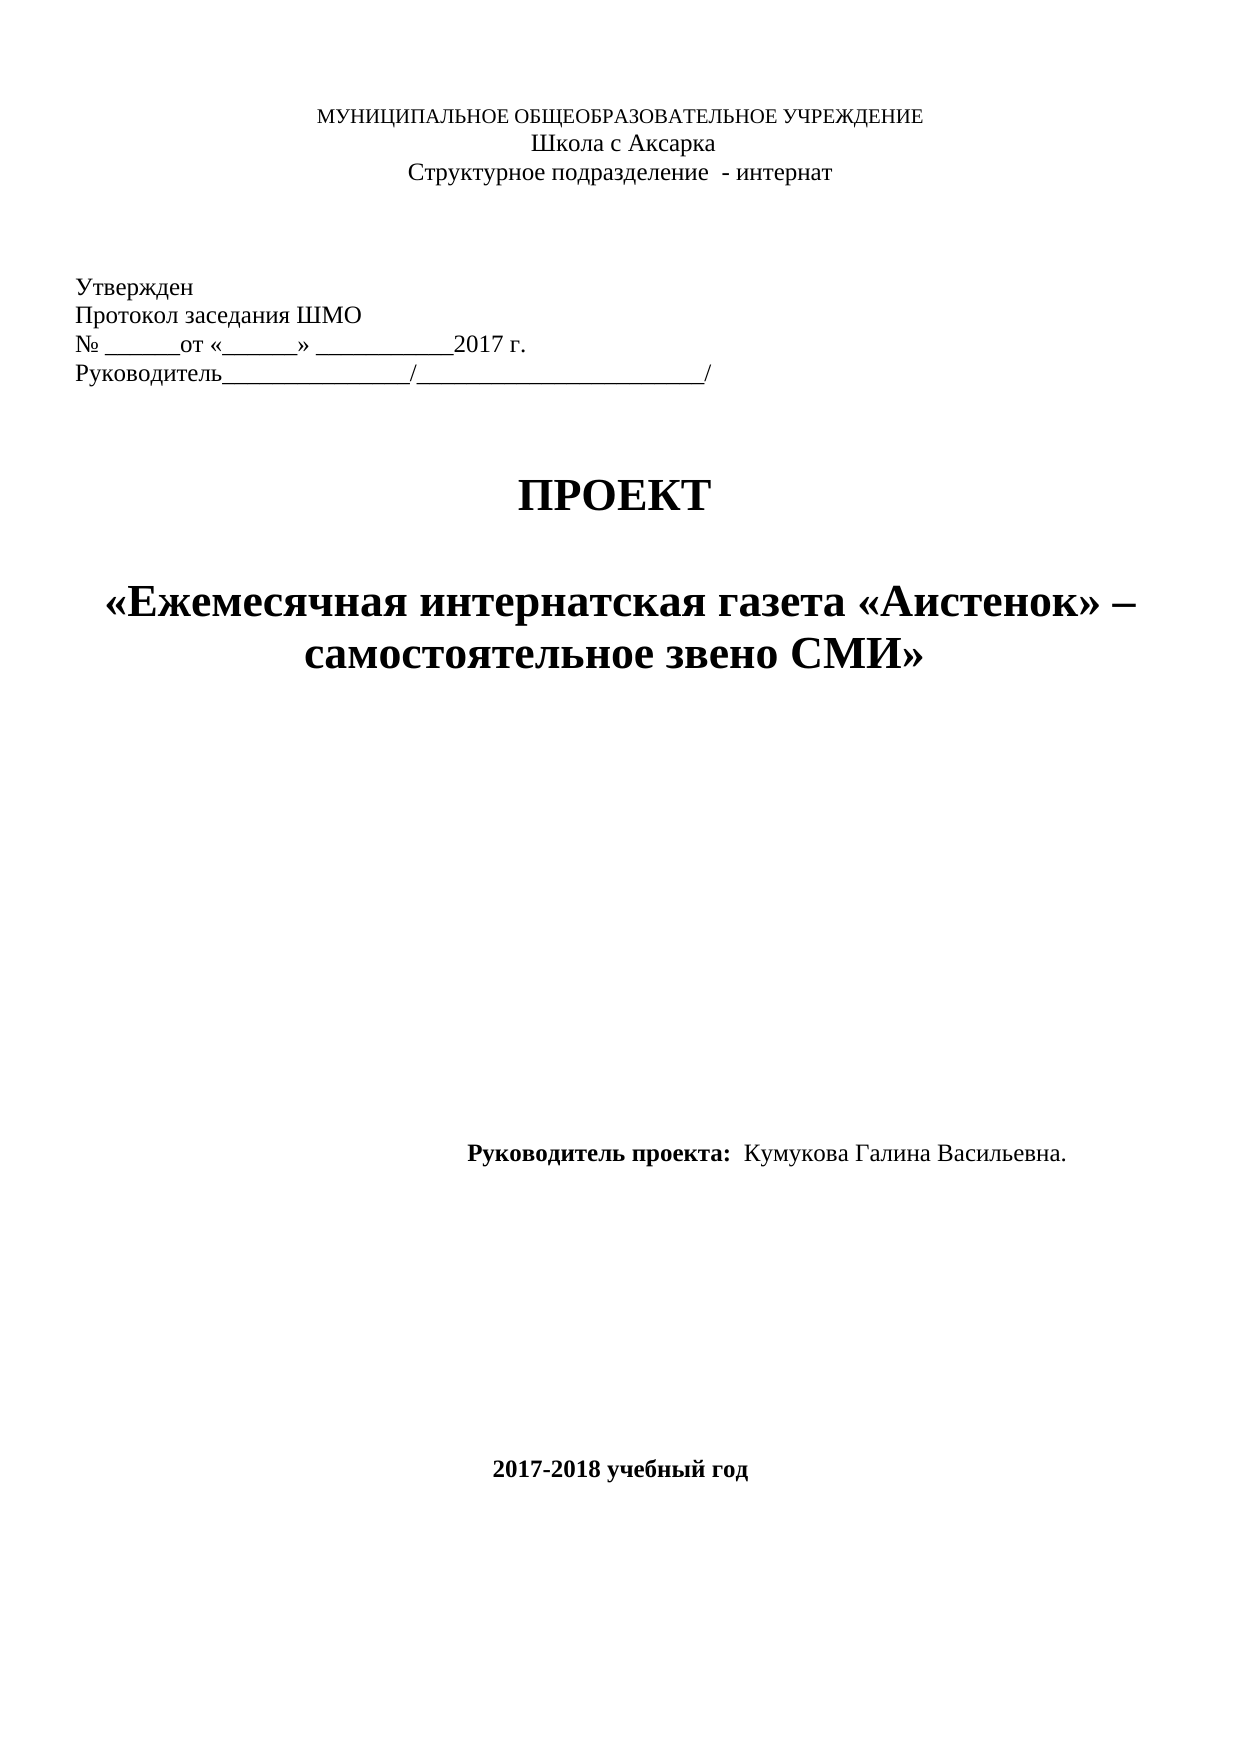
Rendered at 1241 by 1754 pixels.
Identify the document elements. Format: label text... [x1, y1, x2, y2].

text Протокол заседания ШМО [75, 300, 1165, 329]
text 2017-2018 учебный год [75, 1454, 1165, 1482]
text Руководитель_______________/_______________________/ [75, 358, 1165, 387]
text Руководитель проекта: Кумукова Галина Васильевна. [75, 1138, 1165, 1167]
text Школа с Аксарка [75, 128, 1165, 157]
text МУНИЦИПАЛЬНОЕ ОБЩЕОБРАЗОВАТЕЛЬНОЕ УЧРЕЖДЕНИЕ [75, 104, 1165, 128]
text Структурное подразделение - интернат [75, 157, 1165, 185]
text № ______от «______» ___________2017 г. [75, 329, 1165, 358]
text ПРОЕКТ «Ежемесячная интернатская газета «Аистенок» – самостоятельное звено СМИ» [75, 468, 1165, 707]
text Утвержден [75, 272, 1165, 300]
